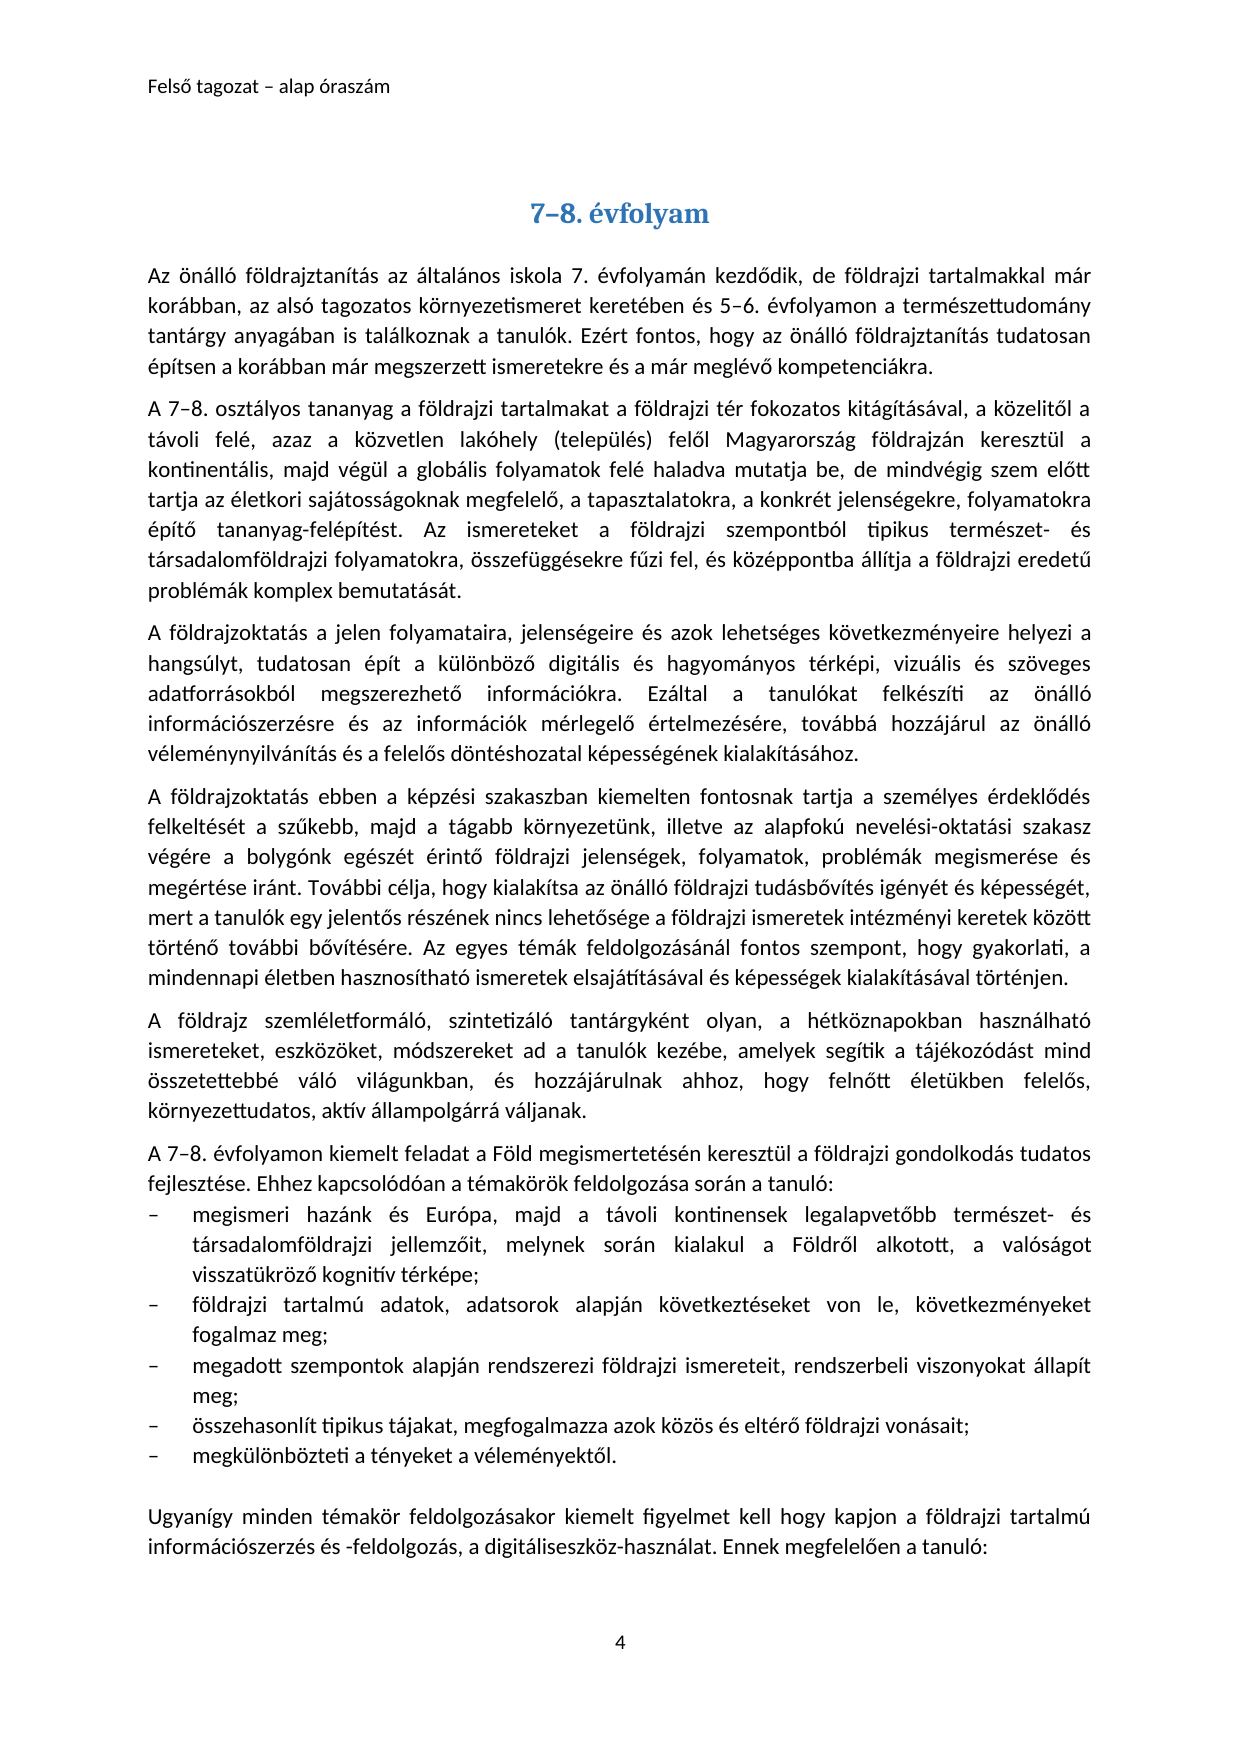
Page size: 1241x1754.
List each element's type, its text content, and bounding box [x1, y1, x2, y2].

text A 7–8. évfolyamon kiemelt feladat a Föld megismertetésén keresztül a földrajzi gondolkodás tudatos fejlesztése. Ehhez kapcsolódóan a témakörök feldolgozása során a tanuló: [148, 1139, 1093, 1197]
text A földrajzoktatás a jelen folyamataira, jelenségeire és azok lehetséges következményeire helyezi a hangsúlyt, tudatosan épít a különböző digitális és hagyományos térképi, vizuális és szöveges adatforrásokból megszerezhető információkra. Ezáltal a tanulókat felkészíti az önálló információszerzésre és az információk mérlegelő értelmezésére, továbbá hozzájárul az önálló véleménynyilvánítás és a felelős döntéshozatal képességének kialakításához. [148, 618, 1093, 767]
text Ugyanígy minden témakör feldolgozásakor kiemelt figyelmet kell hogy kapjon a földrajzi tartalmú információszerzés és -feldolgozás, a digitáliseszköz-használat. Ennek megfelelően a tanuló: [148, 1502, 1093, 1560]
text 7–8. évfolyam [148, 198, 1093, 231]
list megadott szempontok alapján rendszerezi földrajzi ismereteit, rendszerbeli viszonyokat állapít meg; [148, 1351, 1093, 1409]
text A földrajzoktatás ebben a képzési szakaszban kiemelten fontosnak tartja a személyes érdeklődés felkeltését a szűkebb, majd a tágabb környezetünk, illetve az alapfokú nevelési-oktatási szakasz végére a bolygónk egészét érintő földrajzi jelenségek, folyamatok, problémák megismerése és megértése iránt. További célja, hogy kialakítsa az önálló földrajzi tudásbővítés igényét és képességét, mert a tanulók egy jelentős részének nincs lehetősége a földrajzi ismeretek intézményi keretek között történő további bővítésére. Az egyes témák feldolgozásánál fontos szempont, hogy gyakorlati, a mindennapi életben hasznosítható ismeretek elsajátításával és képességek kialakításával történjen. [148, 782, 1093, 991]
list megismeri hazánk és Európa, majd a távoli kontinensek legalapvetőbb természet- és társadalomföldrajzi jellemzőit, melynek során kialakul a Földről alkotott, a valóságot visszatükröző kognitív térképe; [148, 1200, 1093, 1288]
text Az önálló földrajztanítás az általános iskola 7. évfolyamán kezdődik, de földrajzi tartalmakkal már korábban, az alsó tagozatos környezetismeret keretében és 5–6. évfolyamon a természettudomány tantárgy anyagában is találkoznak a tanulók. Ezért fontos, hogy az önálló földrajztanítás tudatosan építsen a korábban már megszerzett ismeretekre és a már meglévő kompetenciákra. [148, 261, 1093, 380]
list összehasonlít tipikus tájakat, megfogalmazza azok közös és eltérő földrajzi vonásait; [148, 1411, 1093, 1439]
text A földrajz szemléletformáló, szintetizáló tantárgyként olyan, a hétköznapokban használható ismereteket, eszközöket, módszereket ad a tanulók kezébe, amelyek segítik a tájékozódást mind összetettebbé váló világunkban, és hozzájárulnak ahhoz, hogy felnőtt életükben felelős, környezettudatos, aktív állampolgárrá váljanak. [148, 1006, 1093, 1124]
list megkülönbözteti a tényeket a véleményektől. [148, 1441, 1093, 1469]
list földrajzi tartalmú adatok, adatsorok alapján következtéseket von le, következményeket fogalmaz meg; [148, 1290, 1093, 1348]
text A 7–8. osztályos tananyag a földrajzi tartalmakat a földrajzi tér fokozatos kitágításával, a közelitől a távoli felé, azaz a közvetlen lakóhely (település) felől Magyarország földrajzán keresztül a kontinentális, majd végül a globális folyamatok felé haladva mutatja be, de mindvégig szem előtt tartja az életkori sajátosságoknak megfelelő, a tapasztalatokra, a konkrét jelenségekre, folyamatokra építő tananyag-felépítést. Az ismereteket a földrajzi szempontból tipikus természet- és társadalomföldrajzi folyamatokra, összefüggésekre fűzi fel, és középpontba állítja a földrajzi eredetű problémák komplex bemutatását. [148, 394, 1093, 604]
